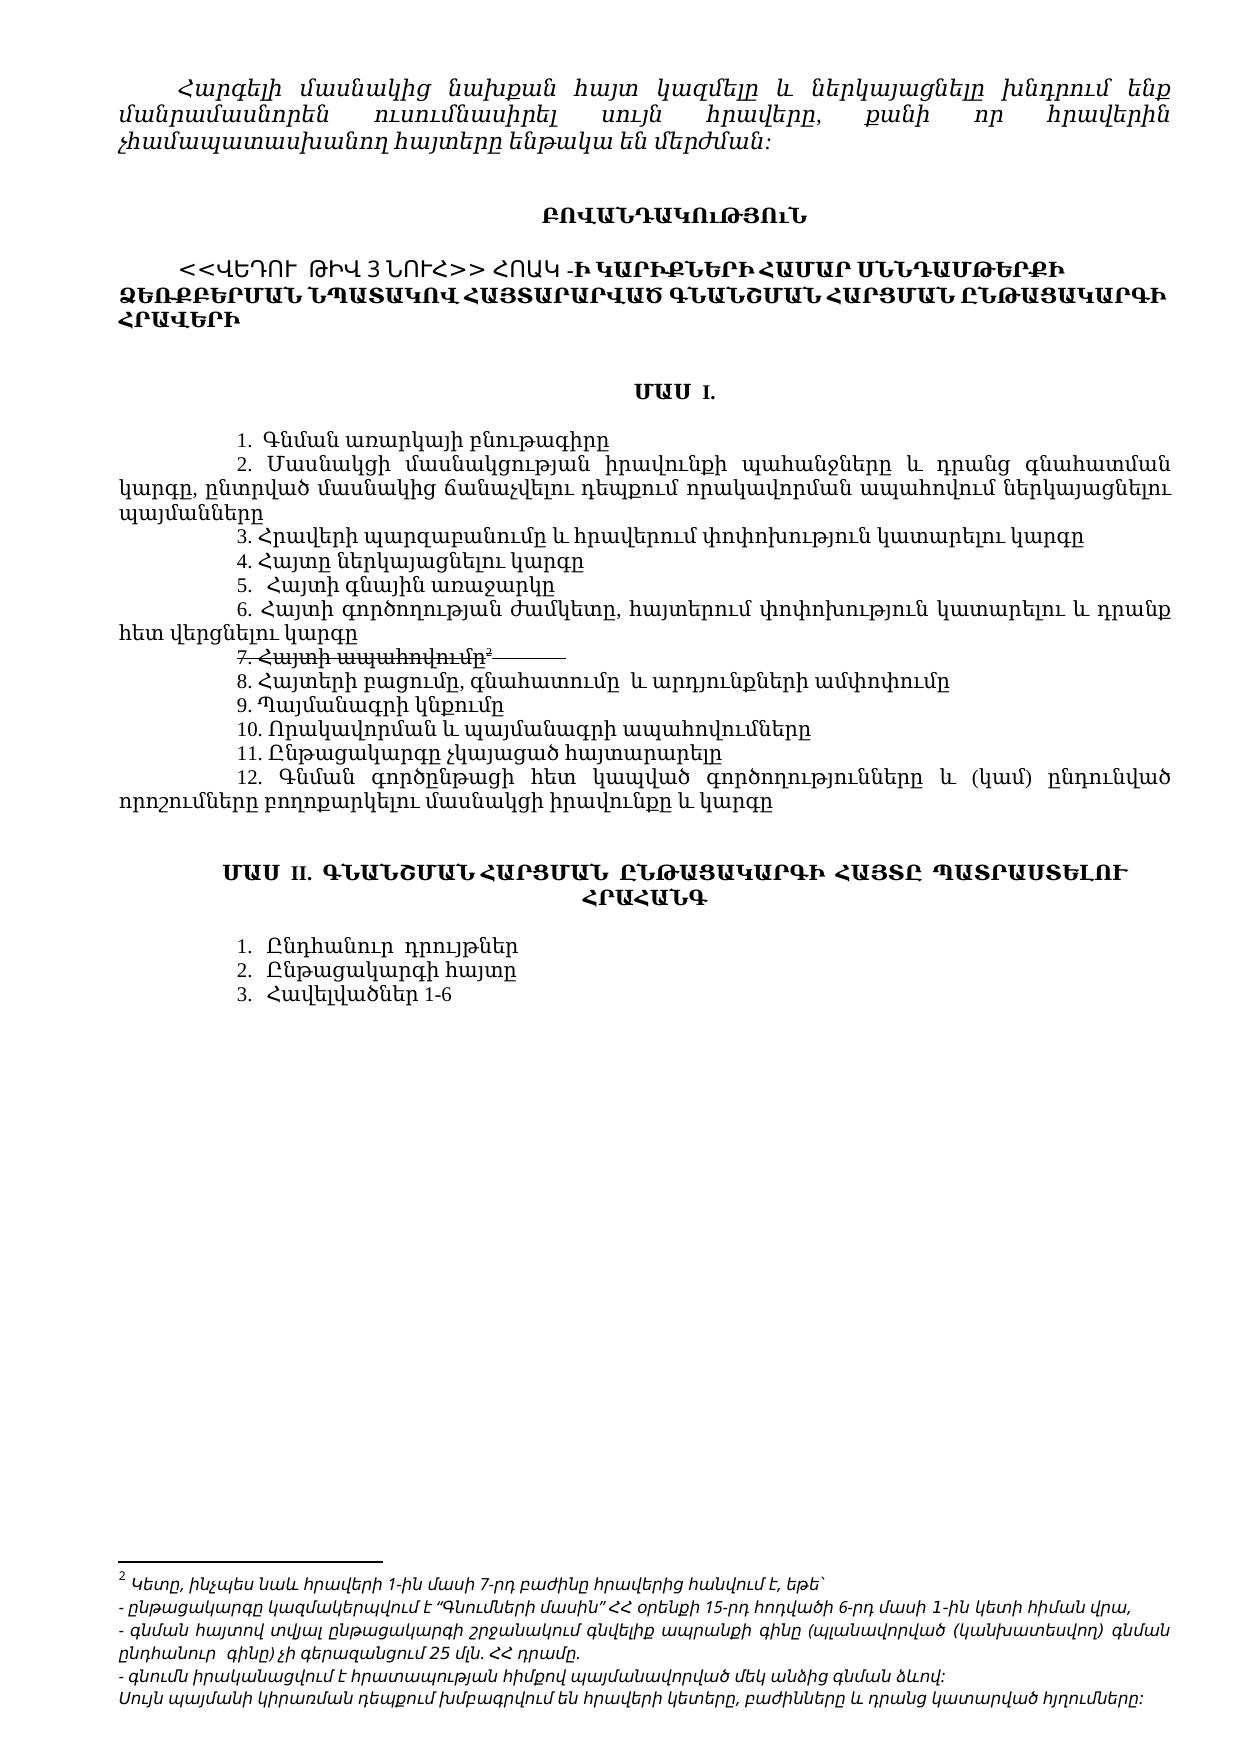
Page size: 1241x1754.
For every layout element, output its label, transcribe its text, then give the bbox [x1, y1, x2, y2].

text ՄԱՍ II. ԳՆԱՆՇՄԱՆ ՀԱՐՑՄԱՆ ԸՆԹԱՑԱԿԱՐԳԻ ՀԱՅՏԸ ՊԱՏՐԱՍՏԵԼՈՒ ՀՐԱՀԱՆԳ [118, 861, 1171, 909]
text Հարգելի մասնակից նախքան հայտ կազմելը և ներկայացնելը խնդրում ենք մանրամասնորեն ուսումնասիրել սույն հրավերը, քանի որ հրավերին չհամապատասխանող հայտերը ենթակա են մերժման: [118, 75, 1171, 154]
text 4. Հայտը ներկայացնելու կարգը [118, 548, 1171, 573]
text ԲՈՎԱՆԴԱԿՈւԹՅՈւՆ [118, 204, 1171, 228]
text 3. Հավելվածներ 1-6 [118, 982, 1171, 1006]
text 9. Պայմանագրի կնքումը [118, 693, 1171, 717]
text 2. Ընթացակարգի հայտը [118, 958, 1171, 982]
text 1. Ընդհանուր դրույթներ [118, 933, 1171, 958]
text 8. Հայտերի բացումը, գնահատումը և արդյունքների ամփոփումը [118, 669, 1171, 693]
text 1. Գնման առարկայի բնութագիրը [118, 428, 1171, 452]
text 3. Հրավերի պարզաբանումը և հրավերում փոփոխություն կատարելու կարգը [118, 524, 1171, 548]
text <<ՎԵԴՈՒ ԹԻՎ 3 ՆՈՒՀ>> ՀՈԱԿ -Ի ԿԱՐԻՔՆԵՐԻ ՀԱՄԱՐ ՍՆՆԴԱՄԹԵՐՔԻ ՁԵՌՔԲԵՐՄԱՆ ՆՊԱՏԱԿՈՎ ՀԱՅՏԱՐԱՐՎԱԾ ԳՆԱՆՇՄԱՆ ՀԱՐՑՄԱՆ ԸՆԹԱՑԱԿԱՐԳԻ ՀՐԱՎԵՐԻ [118, 253, 1171, 332]
text 2. Մասնակցի մասնակցության իրավունքի պահանջները և դրանց գնահատման կարգը, ընտրված մասնակից ճանաչվելու դեպքում որակավորման ապահովում ներկայացնելու պայմանները [118, 452, 1171, 524]
text 6. Հայտի գործողության ժամկետը, հայտերում փոփոխություն կատարելու և դրանք հետ վերցնելու կարգը [118, 597, 1171, 645]
text 11. Ընթացակարգը չկայացած հայտարարելը [118, 741, 1171, 765]
text 7. Հայտի ապահովումը [118, 645, 1171, 669]
text 12. Գնման գործընթացի հետ կապված գործողությունները և (կամ) ընդունված որոշումները բողոքարկելու մասնակցի իրավունքը և կարգը [118, 765, 1171, 813]
text 10. Որակավորման և պայմանագրի ապահովումները [118, 717, 1171, 741]
text ՄԱՍ I. [118, 380, 1171, 404]
text 5. Հայտի գնային առաջարկը [118, 573, 1171, 597]
